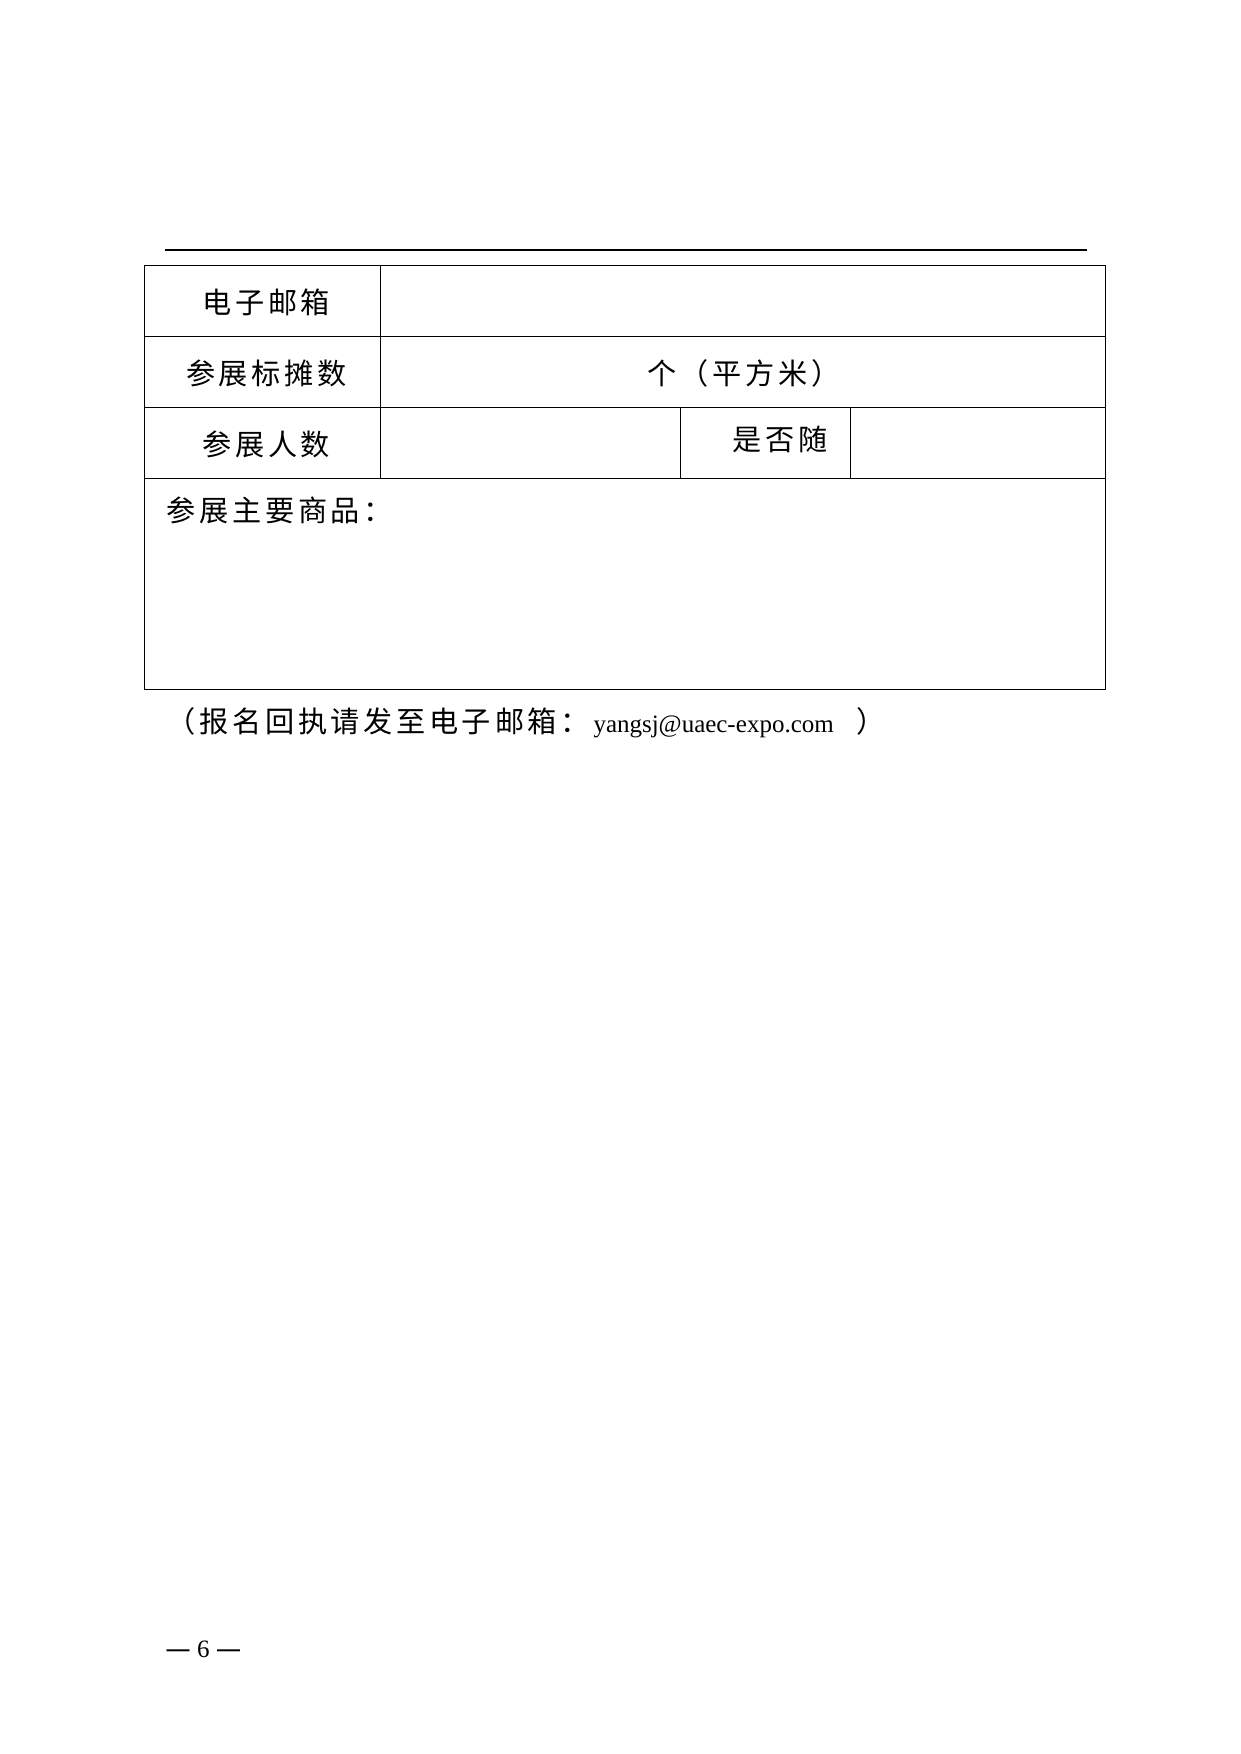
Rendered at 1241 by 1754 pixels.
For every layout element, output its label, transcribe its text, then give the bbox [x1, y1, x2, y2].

table_cell 参展标摊数 [145, 337, 380, 407]
table_cell 参展主要商品： [145, 479, 1105, 689]
table_cell 是否随团 [681, 408, 850, 478]
table_cell [381, 408, 680, 478]
table_cell 个（平方米） [381, 337, 1105, 407]
table_cell [381, 266, 1105, 336]
table_cell 电子邮箱 [145, 266, 380, 336]
text （报名回执请发至电子邮箱：yangsj@uaec-expo.com ） [167, 690, 1085, 750]
table_cell 参展人数 [145, 408, 380, 478]
table_cell [851, 408, 1105, 478]
